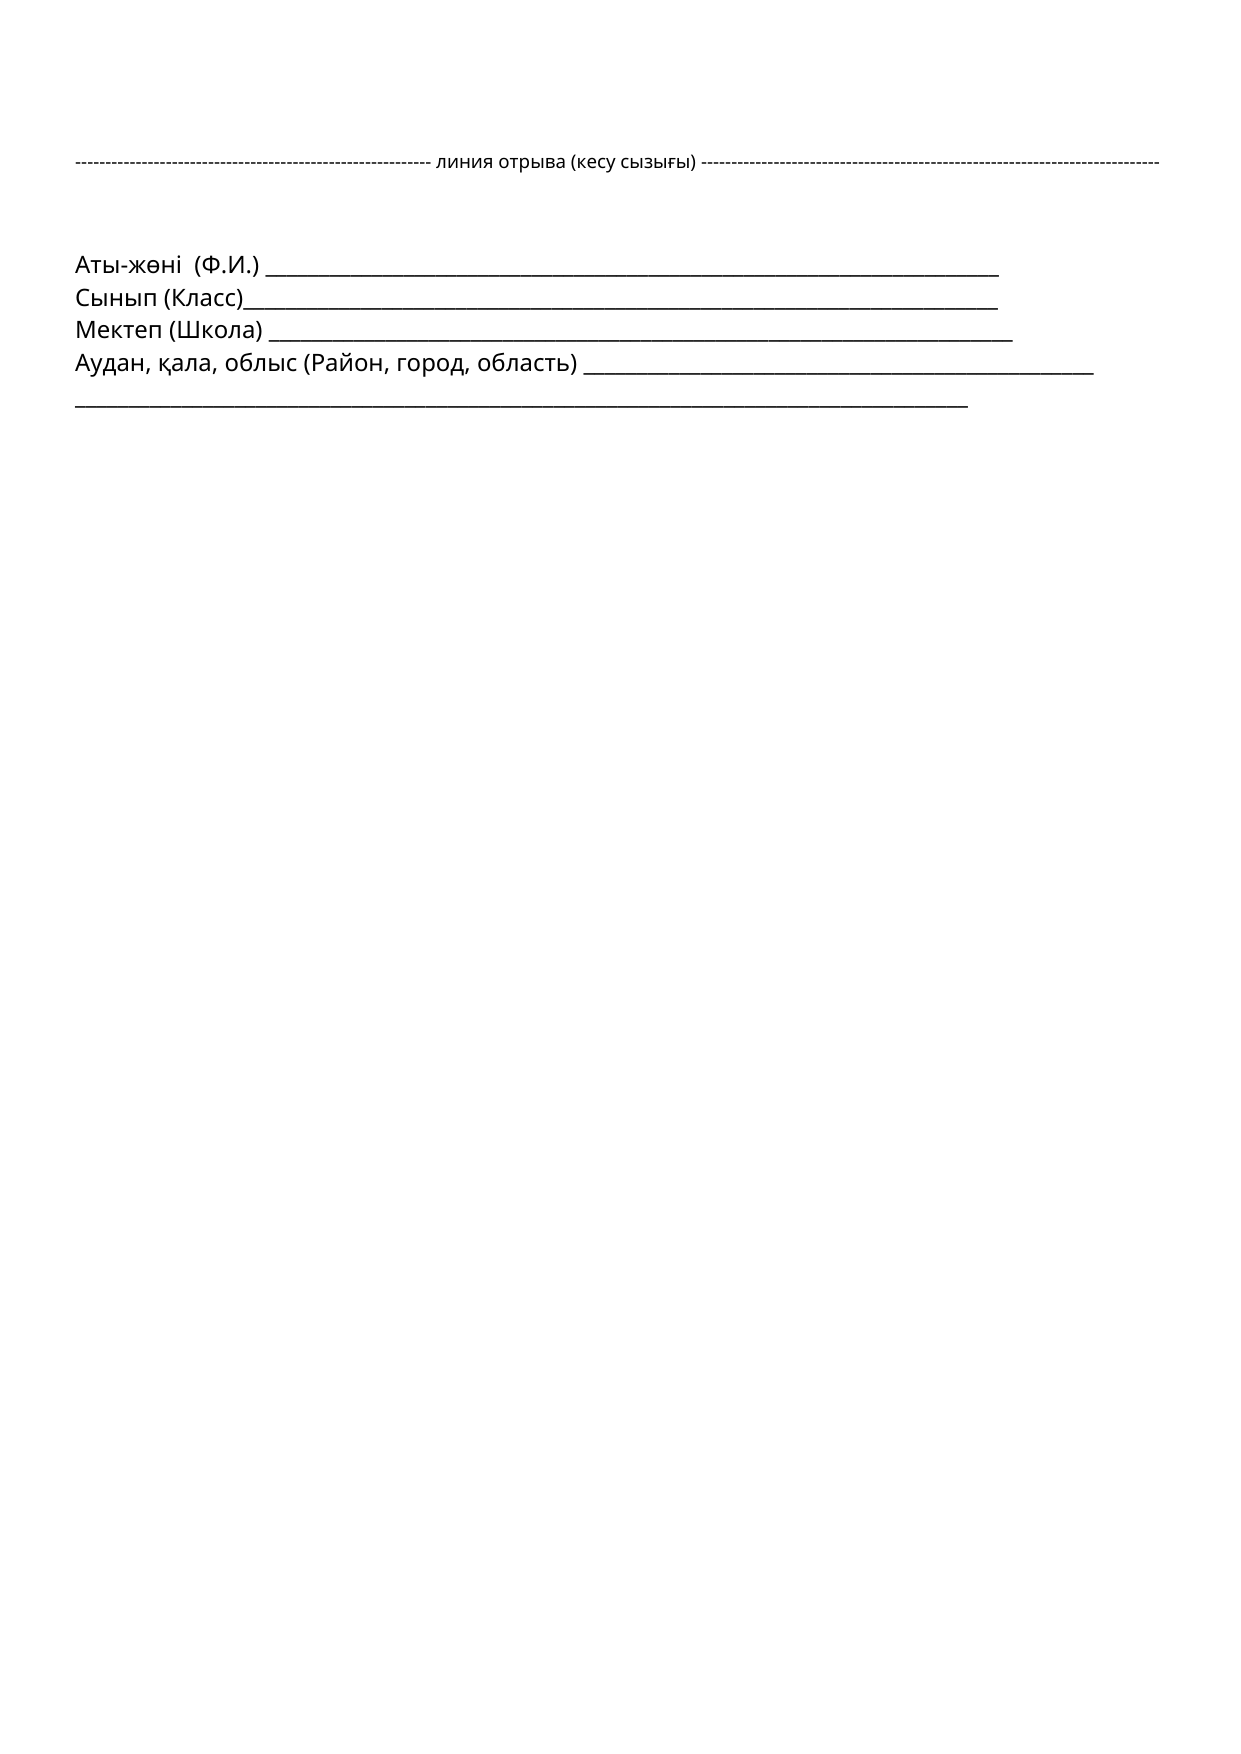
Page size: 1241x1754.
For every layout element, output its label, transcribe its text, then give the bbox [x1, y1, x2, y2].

text Сынып (Класс)_______________________________________________________________________ [75, 281, 1165, 313]
text Аты-жөні (Ф.И.) _____________________________________________________________________ [75, 248, 1165, 281]
text Мектеп (Школа) ______________________________________________________________________ [75, 313, 1165, 346]
text ____________________________________________________________________________________ [75, 378, 1165, 411]
text Аудан, қала, облыс (Район, город, область) ________________________________________________ [75, 346, 1165, 378]
text ----------------------------------------------------------- линия отрыва (кесу сызығы) ---------------------------------------------------------------------------- [75, 149, 1165, 174]
